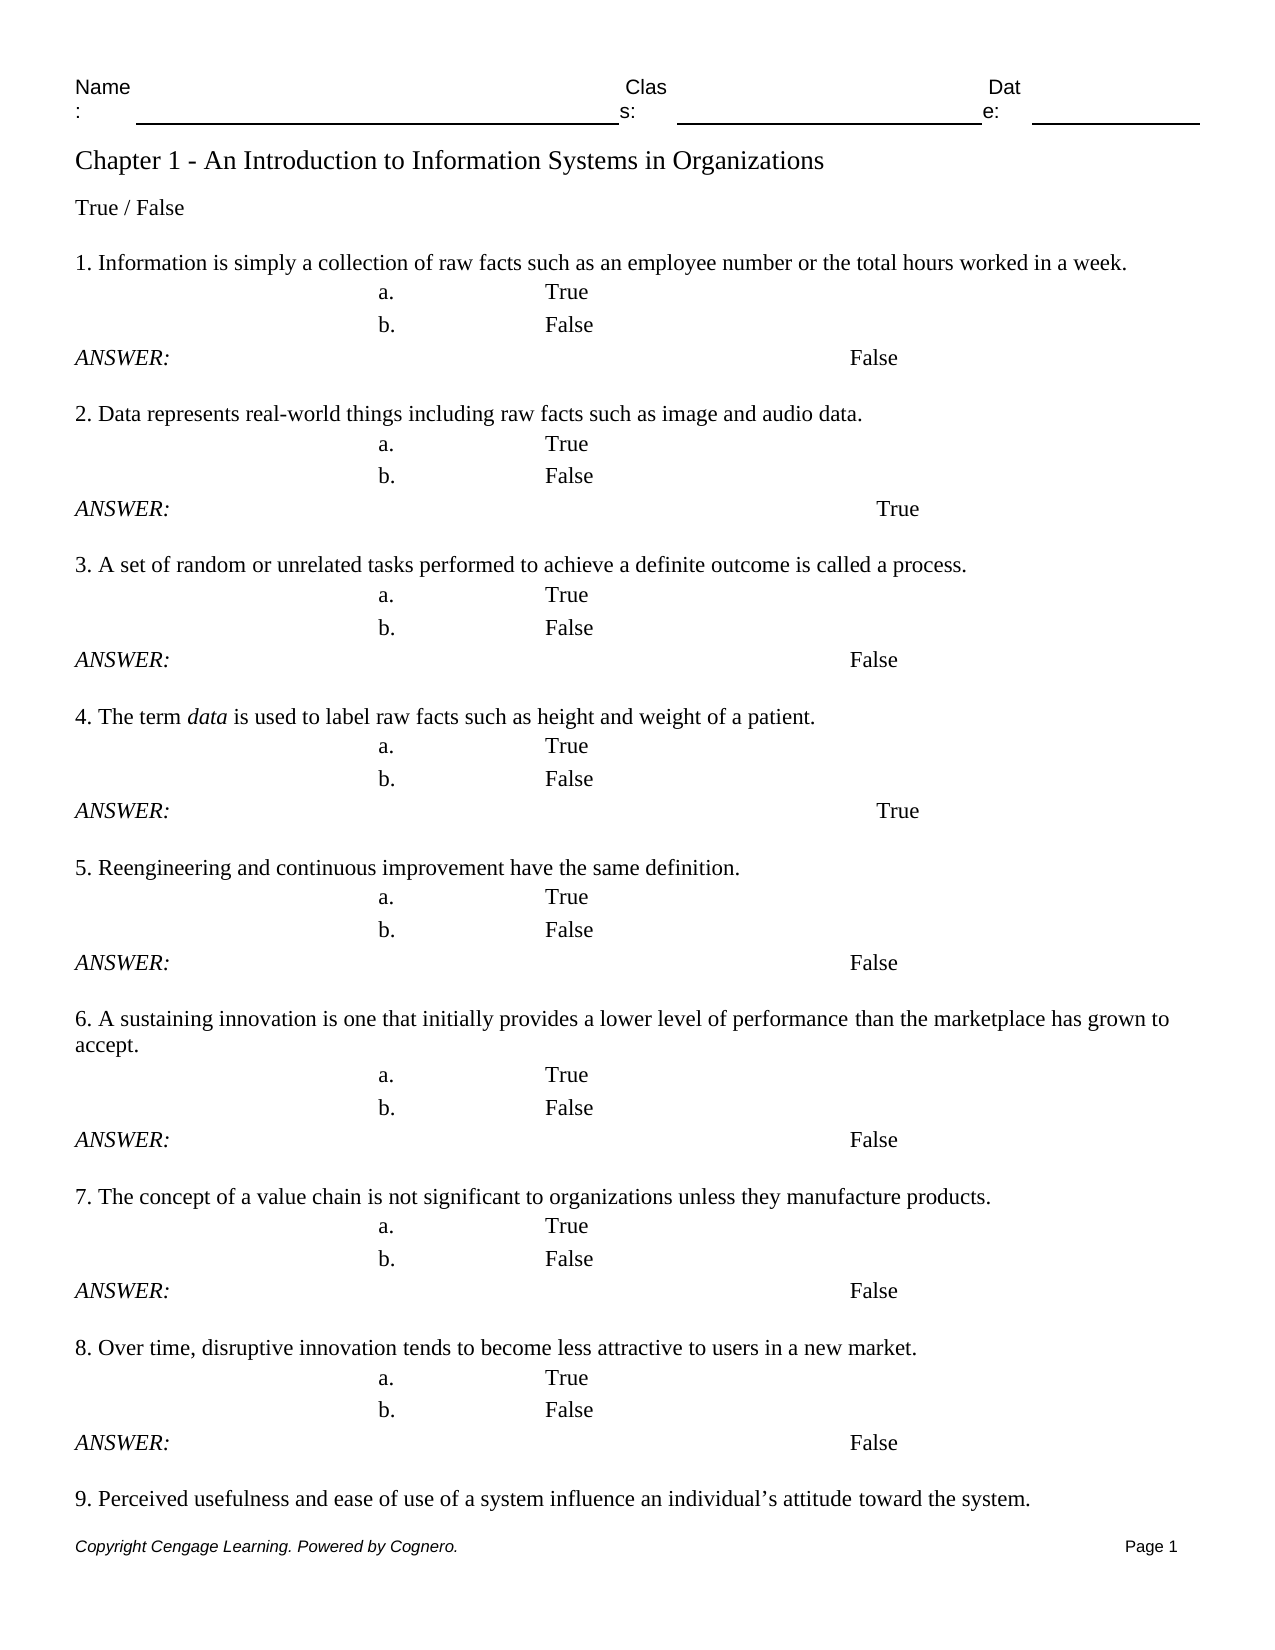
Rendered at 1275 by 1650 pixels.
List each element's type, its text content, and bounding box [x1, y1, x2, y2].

table_header 8. Over time, disruptive innovation tends to become less attractive to users in a new market. [75, 1334, 1200, 1458]
table_header 3. A set of random or unrelated tasks performed to achieve a definite outcome is called a process. [75, 551, 1200, 676]
table_header 1. Information is simply a collection of raw facts such as an employee number or the total hours worked in a week. [75, 249, 1200, 373]
table_header 7. The concept of a value chain is not significant to organizations unless they manufacture products. [75, 1183, 1200, 1307]
table_header 6. A sustaining innovation is one that initially provides a lower level of performance than the marketplace has grown to accept. [75, 1005, 1200, 1156]
table_header True / False [75, 194, 1200, 220]
table_header 4. The term data is used to label raw facts such as height and weight of a patient. [75, 703, 1200, 827]
table_header 5. Reengineering and continuous improvement have the same definition. [75, 854, 1200, 978]
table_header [75, 1485, 1200, 1512]
table_header 2. Data represents real-world things including raw facts such as image and audio data. [75, 400, 1200, 524]
